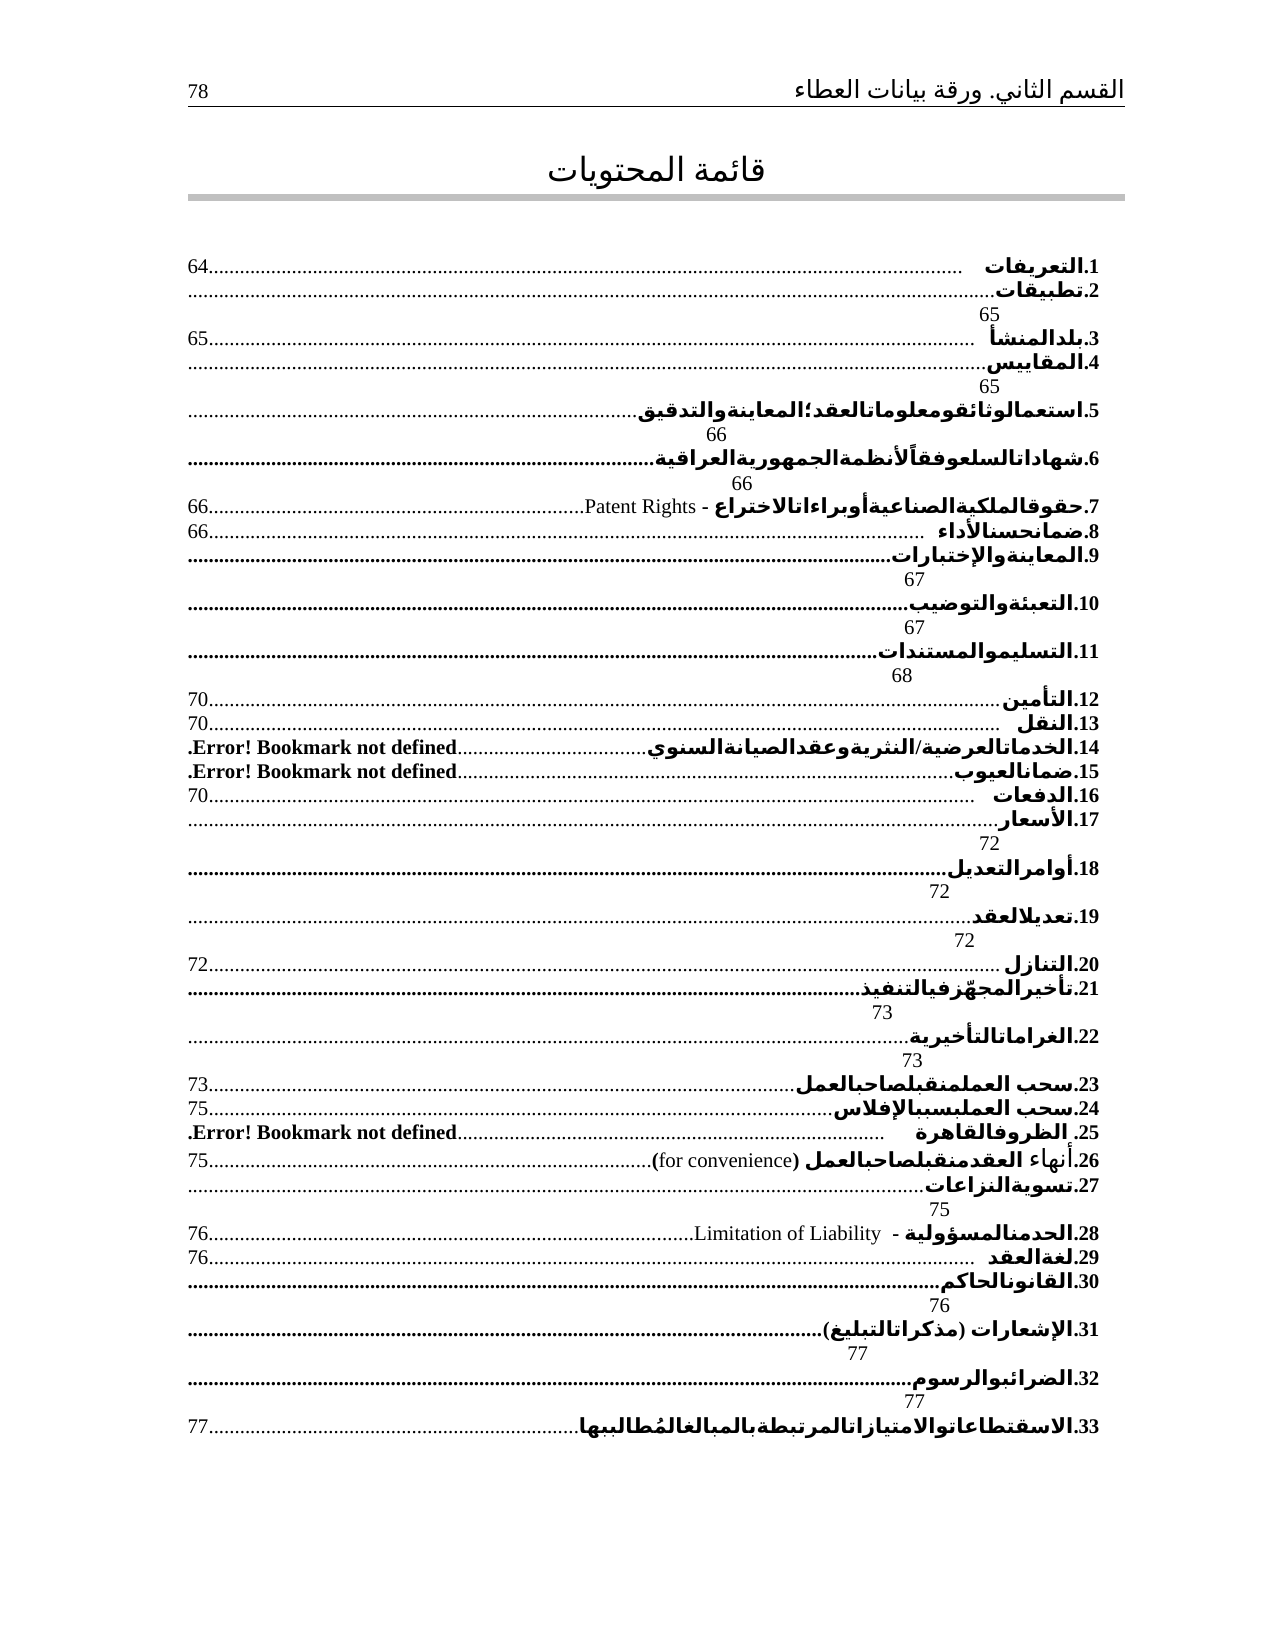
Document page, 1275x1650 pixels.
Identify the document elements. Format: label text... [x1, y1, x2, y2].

text 14.الخدماتالعرضية/النثريةوعقدالصيانةالسنوي Error! Bookmark not defined. [187, 735, 1099, 759]
text 23.سحب العملمنقبلصاحبالعمل 73 [187, 1072, 1099, 1096]
text 27.تسويةالنزاعات 75 [187, 1173, 1099, 1221]
text 12.التأمين 70 [187, 687, 1099, 711]
text 4.المقاييس 65 [187, 350, 1099, 398]
text 28.الحدمنالمسؤولية - Limitation of Liability 76 [187, 1221, 1099, 1245]
text 8.ضمانحسنالأداء 66 [187, 518, 1099, 543]
text 33.الاسقتطاعاتوالامتيازاتالمرتبطةبالمبالغالمُطالببها 77 [187, 1413, 1099, 1438]
text 17.الأسعار 72 [187, 807, 1099, 855]
text 15.ضمانالعيوب Error! Bookmark not defined. [187, 759, 1099, 783]
text 29.لغةالعقد 76 [187, 1245, 1099, 1269]
text 25. الظروفالقاهرة Error! Bookmark not defined. [187, 1120, 1099, 1144]
text 13.النقل 70 [187, 711, 1099, 735]
text 32.الضرائبوالرسوم 77 [187, 1365, 1099, 1413]
text 3.بلدالمنشأ 65 [187, 326, 1099, 350]
text 5.استعمالوثائقومعلوماتالعقد؛المعاينةوالتدقيق 66 [187, 398, 1099, 446]
text 9.المعاينةوالإختبارات 67 [187, 543, 1099, 591]
text 11.التسليموالمستندات 68 [187, 639, 1099, 687]
text 16.الدفعات 70 [187, 783, 1099, 807]
text 18.أوامرالتعديل 72 [187, 855, 1099, 903]
text 7.حقوقالملكيةالصناعيةأوبراءاتالاختراع - Patent Rights 66 [187, 494, 1099, 518]
text 6.شهاداتالسلعوفقاًلأنظمةالجمهوريةالعراقية 66 [187, 446, 1099, 494]
text 26.أنهاء العقدمنقبلصاحبالعمل (for convenience) 75 [187, 1144, 1099, 1173]
text 31.الإشعارات (مذكراتالتبليغ) 77 [187, 1317, 1099, 1365]
text 22.الغراماتالتأخيرية 73 [187, 1024, 1099, 1072]
text 10.التعبئةوالتوضيب 67 [187, 591, 1099, 639]
text 21.تأخيرالمجهّزفيالتنفيذ 73 [187, 976, 1099, 1024]
text 30.القانونالحاكم 76 [187, 1269, 1099, 1317]
text 24.سحب العملبسببالإفلاس 75 [187, 1096, 1099, 1120]
text 1.التعريفات 64 [187, 254, 1099, 278]
subtitle قائمة المحتويات [187, 150, 1125, 201]
text 19.تعديلالعقد 72 [187, 903, 1099, 952]
text 2.تطبيقات 65 [187, 278, 1099, 326]
text 20.التنازل 72 [187, 952, 1099, 976]
